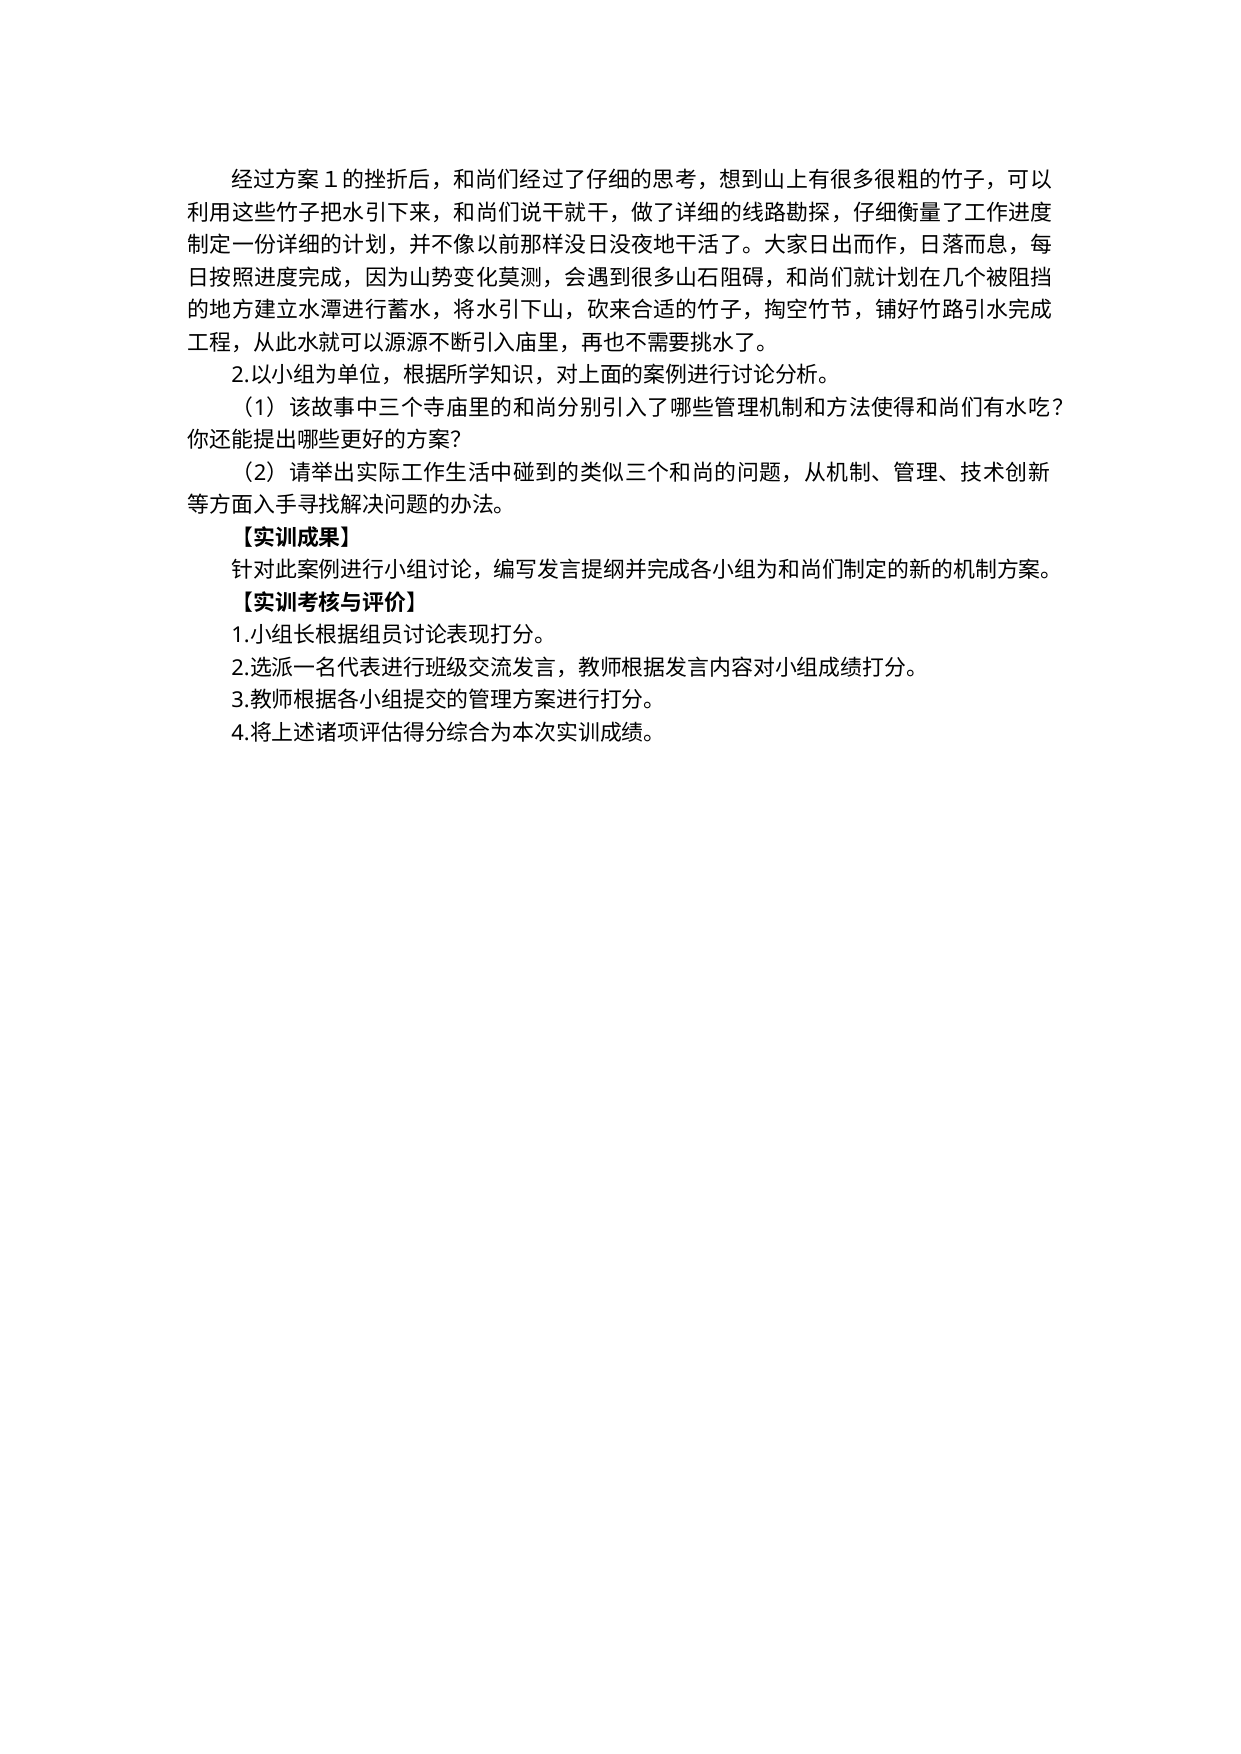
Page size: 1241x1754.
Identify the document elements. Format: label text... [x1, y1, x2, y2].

text 经过方案１的挫折后，和尚们经过了仔细的思考，想到山上有很多很粗的竹子，可以利用这些竹子把水引下来，和尚们说干就干，做了详细的线路勘探，仔细衡量了工作进度，制定一份详细的计划，并不像以前那样没日没夜地干活了。大家日出而作，日落而息，每日按照进度完成，因为山势变化莫测，会遇到很多山石阻碍，和尚们就计划在几个被阻挡的地方建立水潭进行蓄水，将水引下山，砍来合适的竹子，掏空竹节，铺好竹路引水完成工程，从此水就可以源源不断引入庙里，再也不需要挑水了。 [187, 162, 1053, 357]
text （1）该故事中三个寺庙里的和尚分别引入了哪些管理机制和方法使得和尚们有水吃？你还能提出哪些更好的方案？ [187, 389, 1053, 454]
text （2）请举出实际工作生活中碰到的类似三个和尚的问题，从机制、管理、技术创新等方面入手寻找解决问题的办法。 [187, 454, 1053, 519]
text 3.教师根据各小组提交的管理方案进行打分。 [187, 682, 1053, 714]
text 2.选派一名代表进行班级交流发言，教师根据发言内容对小组成绩打分。 [187, 649, 1053, 682]
text 2.以小组为单位，根据所学知识，对上面的案例进行讨论分析。 [187, 357, 1053, 389]
text 1.小组长根据组员讨论表现打分。 [187, 617, 1053, 649]
text 【实训成果】 [187, 519, 1053, 552]
text 针对此案例进行小组讨论，编写发言提纲并完成各小组为和尚们制定的新的机制方案。 [187, 552, 1053, 584]
text 【实训考核与评价】 [187, 584, 1053, 617]
text 4.将上述诸项评估得分综合为本次实训成绩。 [187, 714, 1053, 747]
